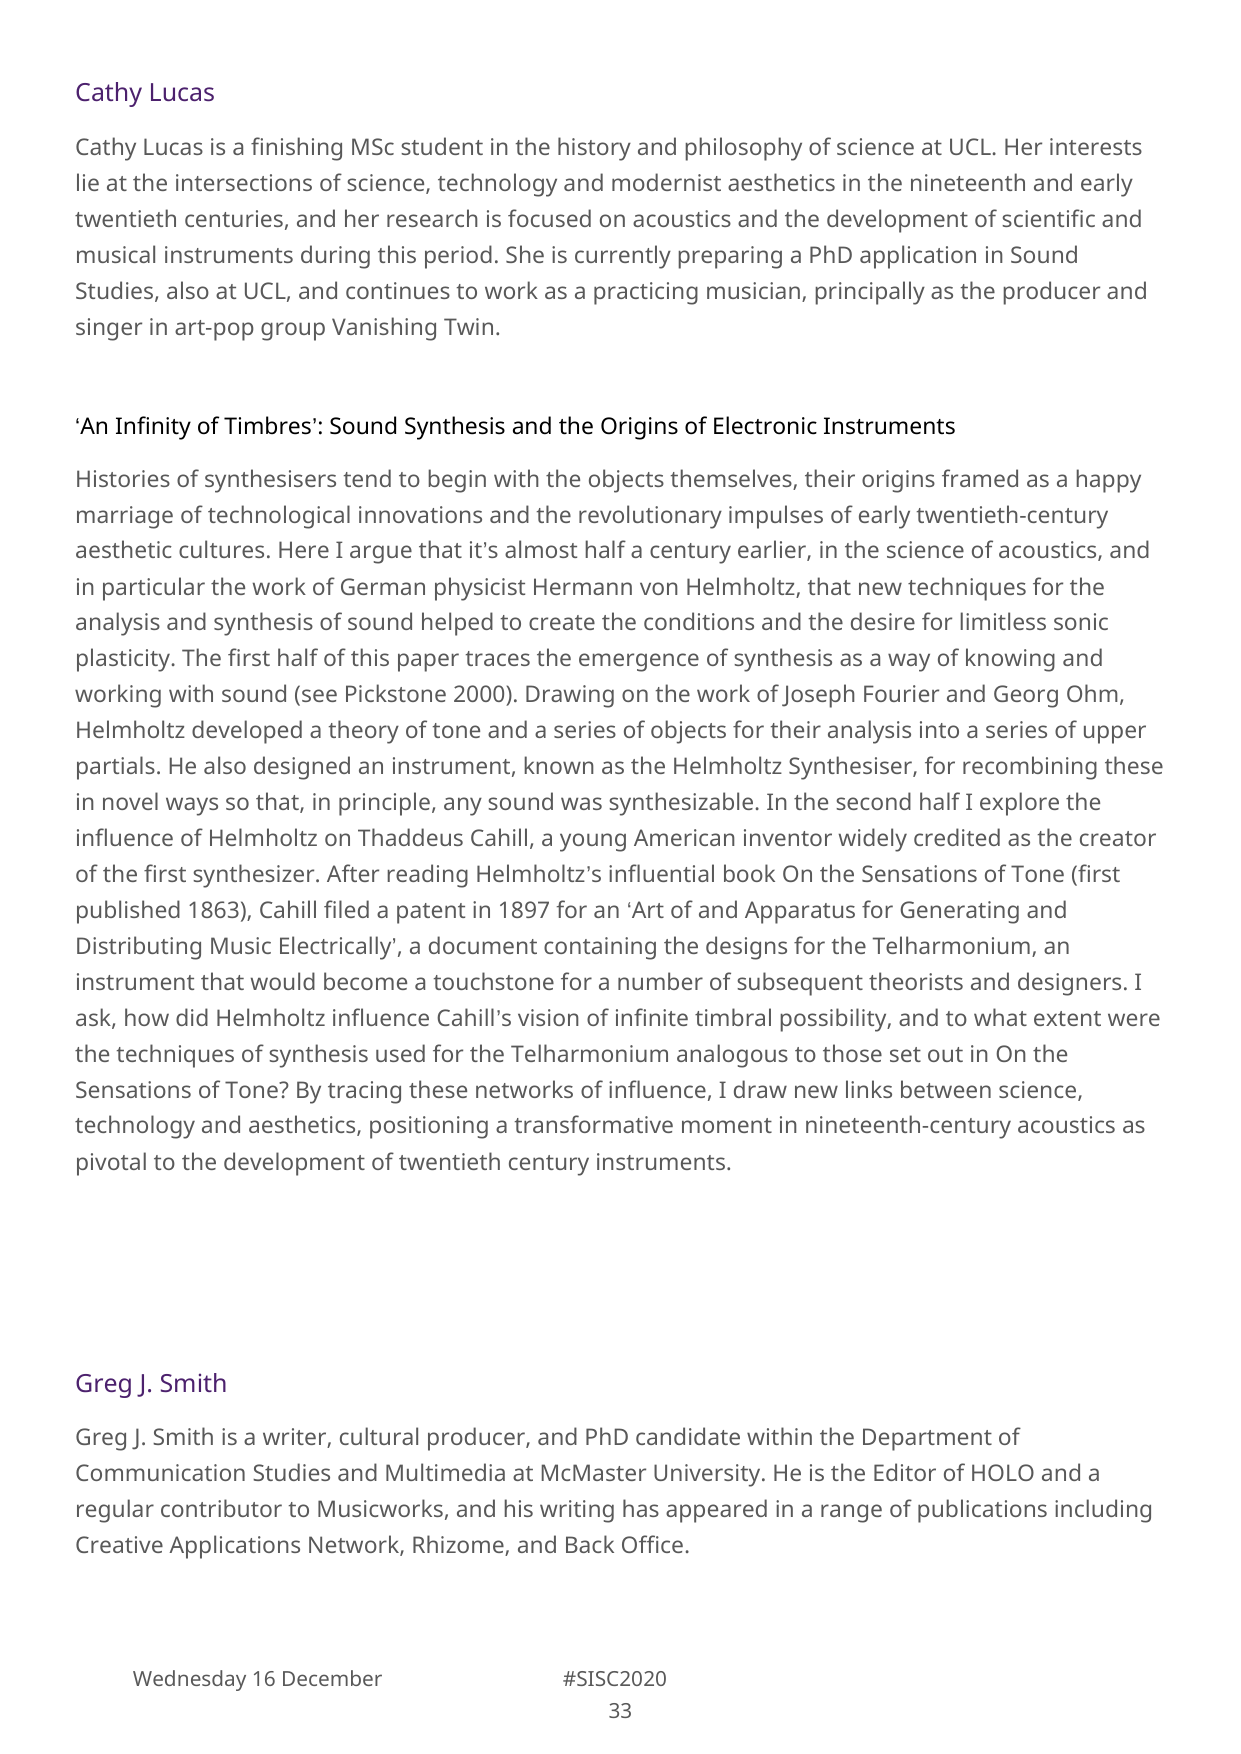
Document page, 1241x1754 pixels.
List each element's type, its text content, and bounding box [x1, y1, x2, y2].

text ‘An Infinity of Timbres’: Sound Synthesis and the Origins of Electronic Instruments [75, 410, 1165, 441]
text Histories of synthesisers tend to begin with the objects themselves, their origins framed as a happy marriage of technological innovations and the revolutionary impulses of early twentieth-century aesthetic cultures. Here I argue that it’s almost half a century earlier, in the science of acoustics, and in particular the work of German physicist Hermann von Helmholtz, that new techniques for the analysis and synthesis of sound helped to create the conditions and the desire for limitless sonic plasticity. The first half of this paper traces the emergence of synthesis as a way of knowing and working with sound (see Pickstone 2000). Drawing on the work of Joseph Fourier and Georg Ohm, Helmholtz developed a theory of tone and a series of objects for their analysis into a series of upper partials. He also designed an instrument, known as the Helmholtz Synthesiser, for recombining these in novel ways so that, in principle, any sound was synthesizable. In the second half I explore the influence of Helmholtz on Thaddeus Cahill, a young American inventor widely credited as the creator of the first synthesizer. After reading Helmholtz’s influential book On the Sensations of Tone (first published 1863), Cahill filed a patent in 1897 for an ‘Art of and Apparatus for Generating and Distributing Music Electrically’, a document containing the designs for the Telharmonium, an instrument that would become a touchstone for a number of subsequent theorists and designers. I ask, how did Helmholtz influence Cahill’s vision of infinite timbral possibility, and to what extent were the techniques of synthesis used for the Telharmonium analogous to those set out in On the Sensations of Tone? By tracing these networks of influence, I draw new links between science, technology and aesthetics, positioning a transformative moment in nineteenth-century acoustics as pivotal to the development of twentieth century instruments. [75, 463, 1165, 1177]
text Cathy Lucas [75, 75, 1165, 109]
text Cathy Lucas is a finishing MSc student in the history and philosophy of science at UCL. Her interests lie at the intersections of science, technology and modernist aesthetics in the nineteenth and early twentieth centuries, and her research is focused on acoustics and the development of scientific and musical instruments during this period. She is currently preparing a PhD application in Sound Studies, also at UCL, and continues to work as a practicing musician, principally as the producer and singer in art-pop group Vanishing Twin. [75, 131, 1165, 342]
text Greg J. Smith is a writer, cultural producer, and PhD candidate within the Department of Communication Studies and Multimedia at McMaster University. He is the Editor of HOLO and a regular contributor to Musicworks, and his writing has appeared in a range of publications including Creative Applications Network, Rhizome, and Back Office. [75, 1421, 1165, 1560]
text Greg J. Smith [75, 1366, 1165, 1399]
